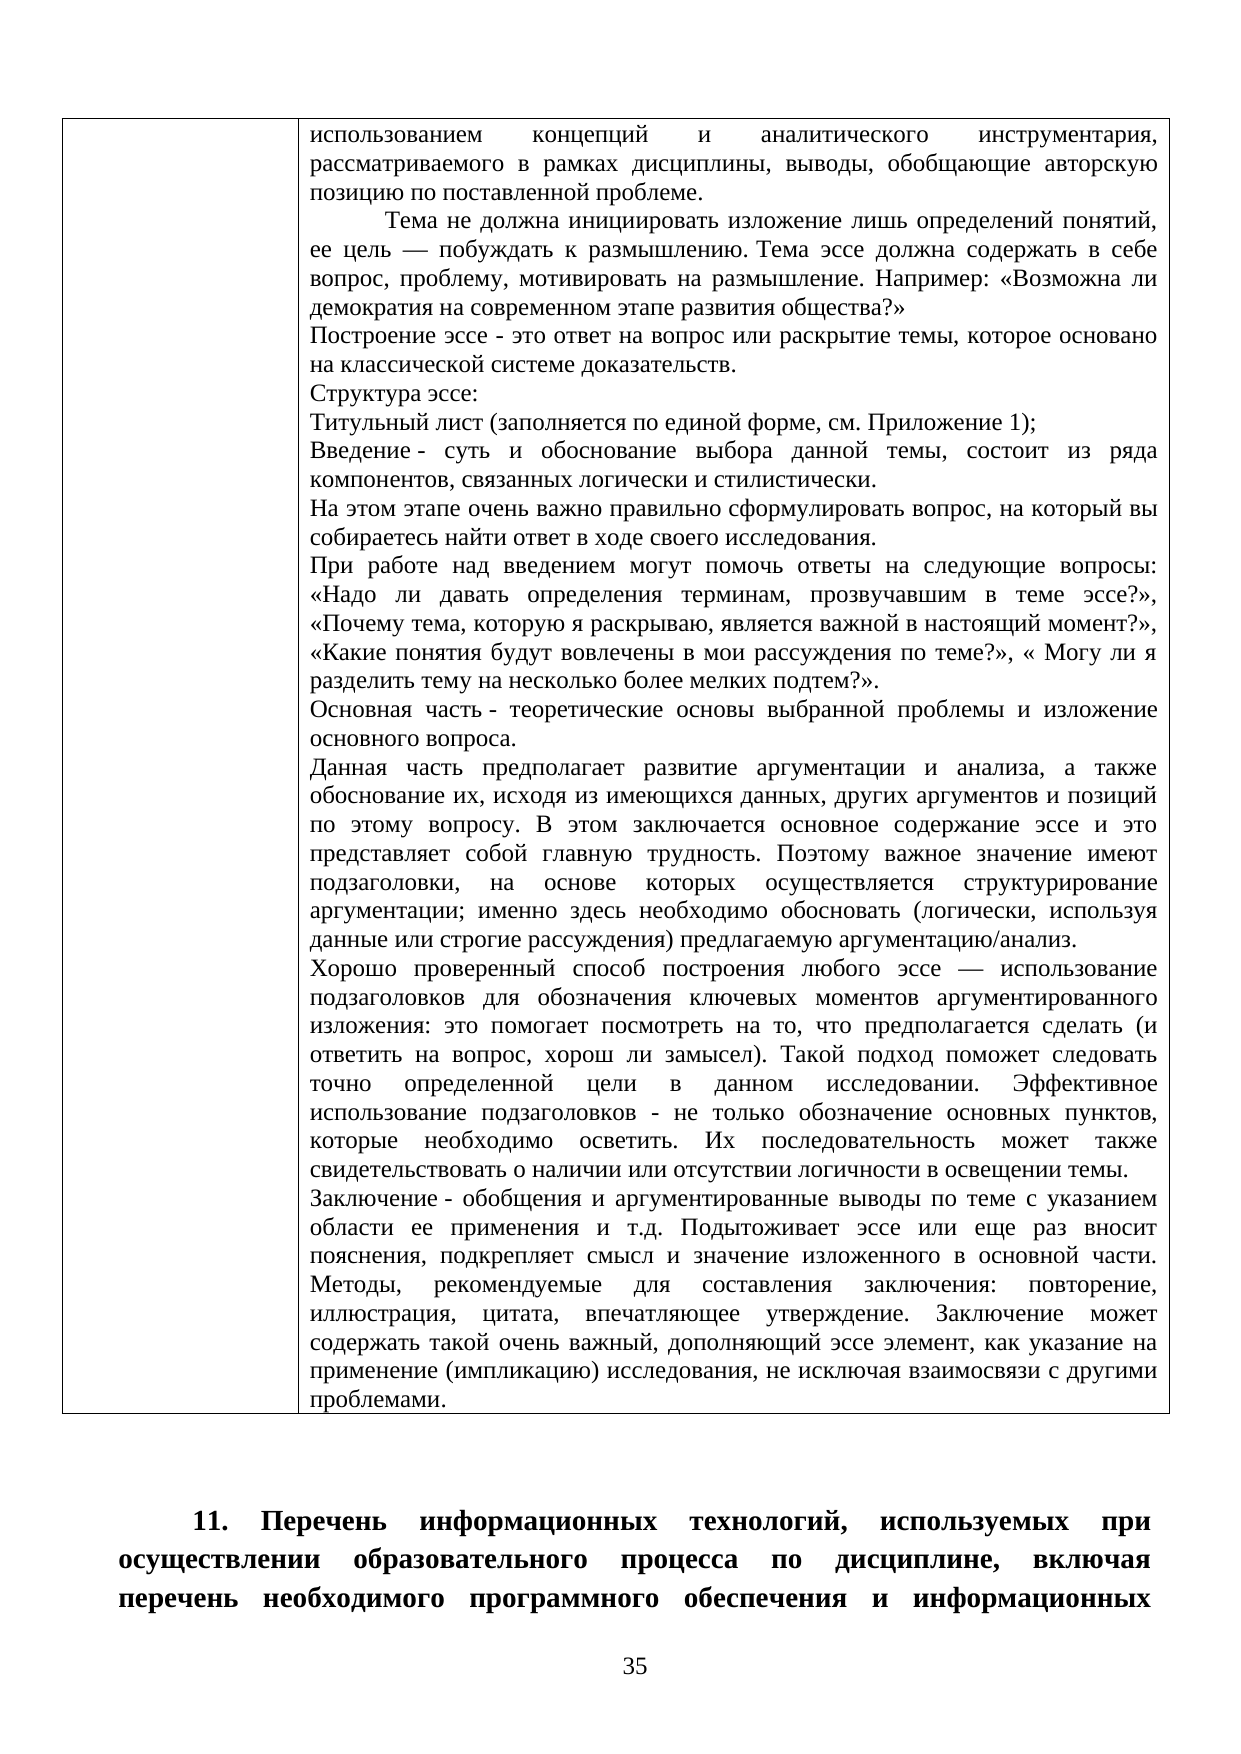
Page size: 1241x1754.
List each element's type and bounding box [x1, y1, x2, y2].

text [118, 1503, 1152, 1613]
table_cell [63, 119, 298, 1413]
table_cell [299, 119, 1169, 1413]
